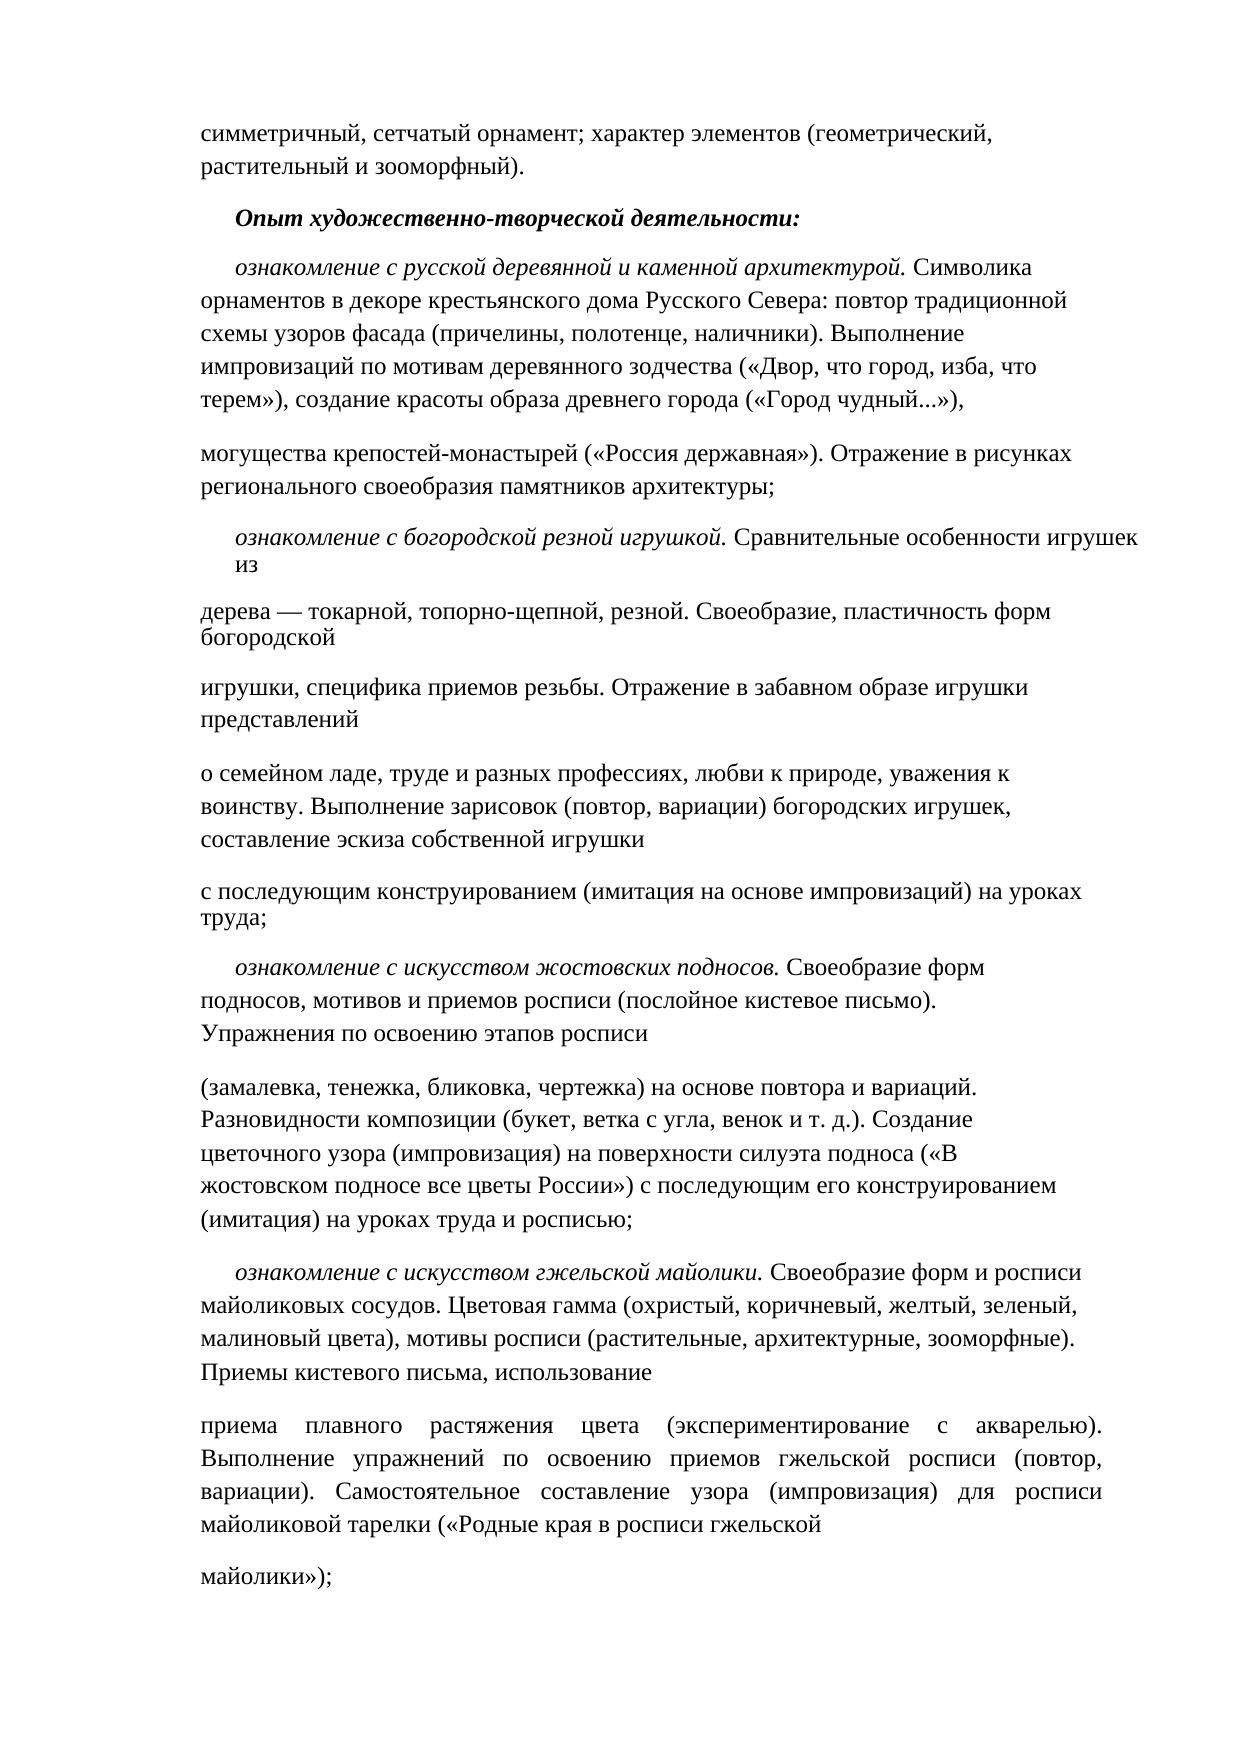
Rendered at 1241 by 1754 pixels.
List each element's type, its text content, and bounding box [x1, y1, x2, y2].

text ознакомление с русской деревянной и каменной архитектурой. Символика орнаментов в декоре крестьянского дома Русского Севера: повтор традиционной схемы узоров фасада (причелины, полотенце, наличники). Выполнение импровизаций по мотивам деревянного зодчества («Двор, что город, изба, что терем»), создание красоты образа древнего города («Город чудный...»), [200, 252, 1112, 413]
text приема плавного растяжения цвета (экспериментирование с акварелью). Выполнение упражнений по освоению приемов гжельской росписи (повтор, вариации). Самостоятельное составление узора (импровизация) для росписи майоликовой тарелки («Родные края в росписи гжельской [200, 1410, 1103, 1538]
text (замалевка, тенежка, бликовка, чертежка) на основе повтора и вариаций. Разновидности композиции (букет, ветка с угла, венок и т. д.). Создание цветочного узора (импровизация) на поверхности силуэта подноса («В жостовском подносе все цветы России») с последующим его конструированием (имитация) на уроках труда и росписью; [200, 1072, 1070, 1232]
text о семейном ладе, труде и разных профессиях, любви к природе, уважения к воинству. Выполнение зарисовок (повтор, вариации) богородских игрушек, составление эскиза собственной игрушки [200, 758, 1110, 853]
text игрушки, специфика приемов резьбы. Отражение в забавном образе игрушки представлений [200, 672, 1152, 733]
text ознакомление с искусством гжельской майолики. Своеобразие форм и росписи майоликовых сосудов. Цветовая гамма (охристый, коричневый, желтый, зеленый, малиновый цвета), мотивы росписи (растительные, архитектурные, зооморфные). Приемы кистевого письма, использование [200, 1257, 1092, 1385]
text симметричный, сетчатый орнамент; характер элементов (геометрический, растительный и зооморфный). [200, 118, 1025, 180]
text могущества крепостей-монастырей («Россия державная»). Отражение в рисунках регионального своеобразия памятников архитектуры; [200, 438, 1087, 500]
text с последующим конструированием (имитация на основе импровизаций) на уроках труда; [200, 878, 1152, 931]
text Опыт художественно-творческой деятельности: [235, 205, 1152, 231]
text дерева — токарной, топорно-щепной, резной. Своеобразие, пластичность форм богородской [200, 598, 1152, 651]
text майолики»); [200, 1563, 1152, 1589]
text ознакомление с богородской резной игрушкой. Сравнительные особенности игрушек из [235, 525, 1152, 577]
text ознакомление с искусством жостовских подносов. Своеобразие форм подносов, мотивов и приемов росписи (послойное кистевое письмо). Упражнения по освоению этапов росписи [200, 952, 1068, 1046]
